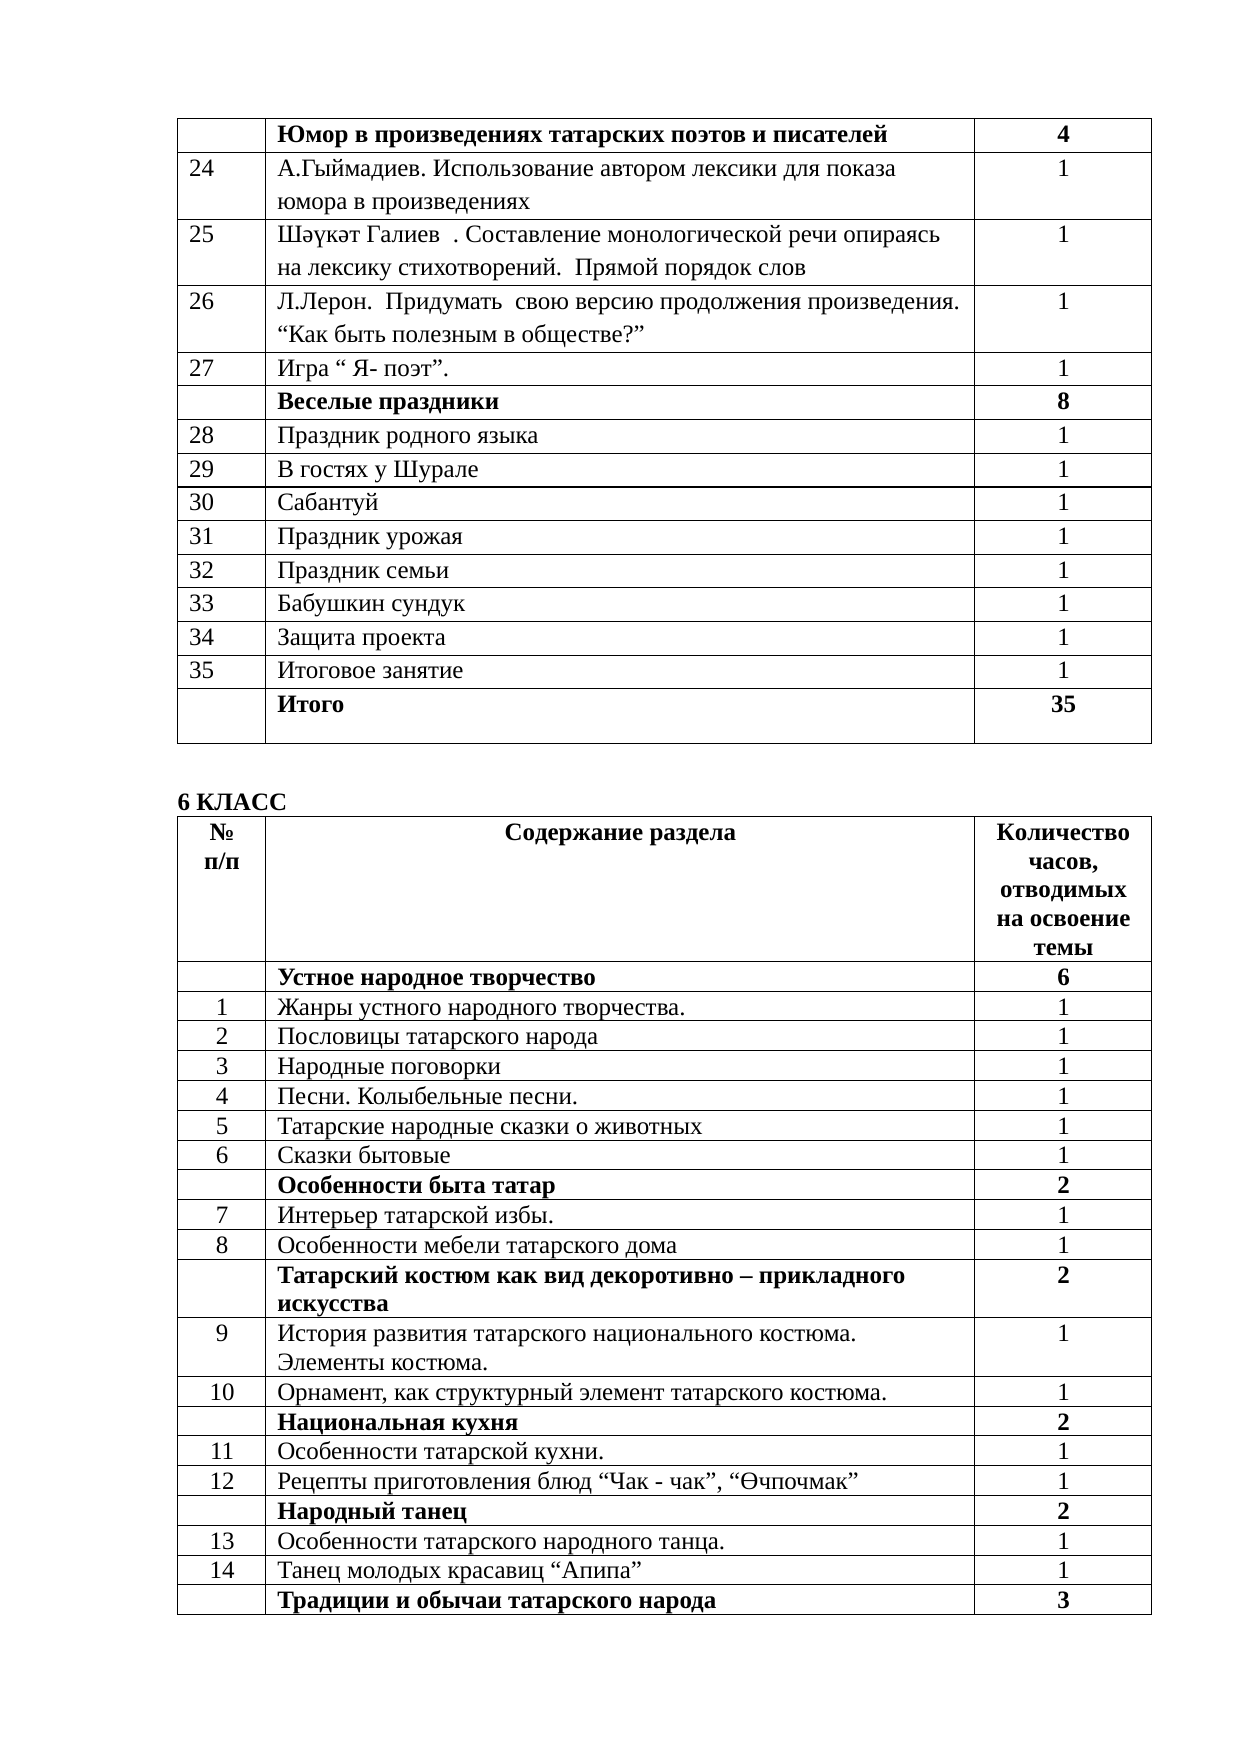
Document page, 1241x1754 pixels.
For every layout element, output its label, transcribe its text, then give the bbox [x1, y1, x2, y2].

table_cell 1 [975, 555, 1151, 587]
table_cell 24 [178, 153, 265, 218]
table_cell 25 [178, 220, 265, 285]
table_cell 26 [178, 286, 265, 352]
table_cell 2 [975, 1407, 1151, 1435]
table_cell 2 [975, 1260, 1151, 1317]
table_cell 3 [975, 1585, 1151, 1614]
table_cell 1 [178, 992, 265, 1020]
table_cell Устное народное творчество [266, 962, 974, 991]
table_cell Народные поговорки [266, 1051, 974, 1080]
table_cell 1 [975, 992, 1151, 1020]
table_cell 4 [975, 119, 1151, 152]
table_cell 12 [178, 1466, 265, 1495]
table_header № п/п [178, 817, 265, 961]
table_cell 6 [975, 962, 1151, 991]
table_cell 1 [975, 1021, 1151, 1050]
table_cell 1 [975, 454, 1151, 486]
table_cell Сабантуй [266, 488, 974, 520]
table_cell [178, 1585, 265, 1614]
table_cell 10 [178, 1377, 265, 1406]
table_cell Итоговое занятие [266, 656, 974, 688]
table_cell Особенности татарского народного танца. [266, 1526, 974, 1554]
table_cell 1 [975, 1111, 1151, 1139]
table_cell [178, 1170, 265, 1199]
table_cell Народный танец [266, 1496, 974, 1525]
table_cell 1 [975, 1051, 1151, 1080]
table_cell 1 [975, 521, 1151, 554]
table_cell 13 [178, 1526, 265, 1554]
table_cell 1 [975, 220, 1151, 285]
table_cell Особенности быта татар [266, 1170, 974, 1199]
table_cell Сказки бытовые [266, 1141, 974, 1169]
table_cell 28 [178, 420, 265, 453]
table_cell А.Гыймадиев. Использование автором лексики для показа юмора в произведениях [266, 153, 974, 218]
table_cell 1 [975, 622, 1151, 654]
table_cell 7 [178, 1200, 265, 1229]
table_cell 34 [178, 622, 265, 654]
table_cell 35 [178, 656, 265, 688]
table_cell Шәүкәт Галиев . Составление монологической речи опираясь на лексику стихотворений. Прямой порядок слов [266, 220, 974, 285]
table_cell Игра “ Я- поэт”. [266, 353, 974, 385]
table_cell Юмор в произведениях татарских поэтов и писателей [266, 119, 974, 152]
table_cell [178, 689, 265, 743]
table_cell 1 [975, 1081, 1151, 1110]
table_cell Итого [266, 689, 974, 743]
table_cell 1 [975, 353, 1151, 385]
table_cell 9 [178, 1318, 265, 1376]
table_cell Пословицы татарского народа [266, 1021, 974, 1050]
table_cell 1 [975, 1436, 1151, 1465]
table_cell 5 [178, 1111, 265, 1139]
table_header Количество часов, отводимых на освоение темы [975, 817, 1151, 961]
table_cell 11 [178, 1436, 265, 1465]
table_cell Особенности татарской кухни. [266, 1436, 974, 1465]
table_cell 1 [975, 1141, 1151, 1169]
table_cell 6 [178, 1141, 265, 1169]
table_cell Интерьер татарской избы. [266, 1200, 974, 1229]
table_cell Жанры устного народного творчества. [266, 992, 974, 1020]
table_cell Национальная кухня [266, 1407, 974, 1435]
table_cell [178, 1496, 265, 1525]
table_cell Рецепты приготовления блюд “Чак - чак”, “Өчпочмак” [266, 1466, 974, 1495]
table_cell Танец молодых красавиц “Апипа” [266, 1556, 974, 1584]
table_cell 1 [975, 286, 1151, 352]
table_cell 1 [975, 1230, 1151, 1259]
table_cell 1 [975, 1200, 1151, 1229]
table_cell Бабушкин сундук [266, 588, 974, 621]
table_cell 29 [178, 454, 265, 486]
table_cell Праздник родного языка [266, 420, 974, 453]
table_cell 1 [975, 656, 1151, 688]
table_cell 2 [178, 1021, 265, 1050]
table_cell [178, 1260, 265, 1317]
table_cell 35 [975, 689, 1151, 743]
table_cell Татарский костюм как вид декоротивно – прикладного искусства [266, 1260, 974, 1317]
table_cell 3 [178, 1051, 265, 1080]
table_cell 31 [178, 521, 265, 554]
table_cell 1 [975, 1377, 1151, 1406]
table_cell Татарские народные сказки о животных [266, 1111, 974, 1139]
table_cell Песни. Колыбельные песни. [266, 1081, 974, 1110]
table_cell Праздник семьи [266, 555, 974, 587]
table_cell 1 [975, 153, 1151, 218]
table_cell Орнамент, как структурный элемент татарского костюма. [266, 1377, 974, 1406]
table_cell [178, 386, 265, 419]
table_cell 33 [178, 588, 265, 621]
table_cell 1 [975, 488, 1151, 520]
table_cell 1 [975, 1318, 1151, 1376]
table_cell 1 [975, 1526, 1151, 1554]
table_cell 30 [178, 488, 265, 520]
table_cell Защита проекта [266, 622, 974, 654]
table_cell 1 [975, 420, 1151, 453]
table_cell 14 [178, 1556, 265, 1584]
table_cell 1 [975, 1466, 1151, 1495]
table_header Содержание раздела [266, 817, 974, 961]
table_cell 2 [975, 1170, 1151, 1199]
table_cell Особенности мебели татарского дома [266, 1230, 974, 1259]
text 6 КЛАСС [177, 787, 1152, 816]
table_cell 32 [178, 555, 265, 587]
table_cell 8 [975, 386, 1151, 419]
table_cell 1 [975, 588, 1151, 621]
table_cell Веселые праздники [266, 386, 974, 419]
table_cell История развития татарского национального костюма. Элементы костюма. [266, 1318, 974, 1376]
table_cell 27 [178, 353, 265, 385]
table_cell В гостях у Шурале [266, 454, 974, 486]
table_cell [178, 962, 265, 991]
table_cell Праздник урожая [266, 521, 974, 554]
table_cell Л.Лерон. Придумать свою версию продолжения произведения. “Как быть полезным в обществе?” [266, 286, 974, 352]
table_cell [178, 119, 265, 152]
table_cell [178, 1407, 265, 1435]
table_cell 2 [975, 1496, 1151, 1525]
table_cell 8 [178, 1230, 265, 1259]
table_cell 1 [975, 1556, 1151, 1584]
table_cell Традиции и обычаи татарского народа [266, 1585, 974, 1614]
table_cell 4 [178, 1081, 265, 1110]
